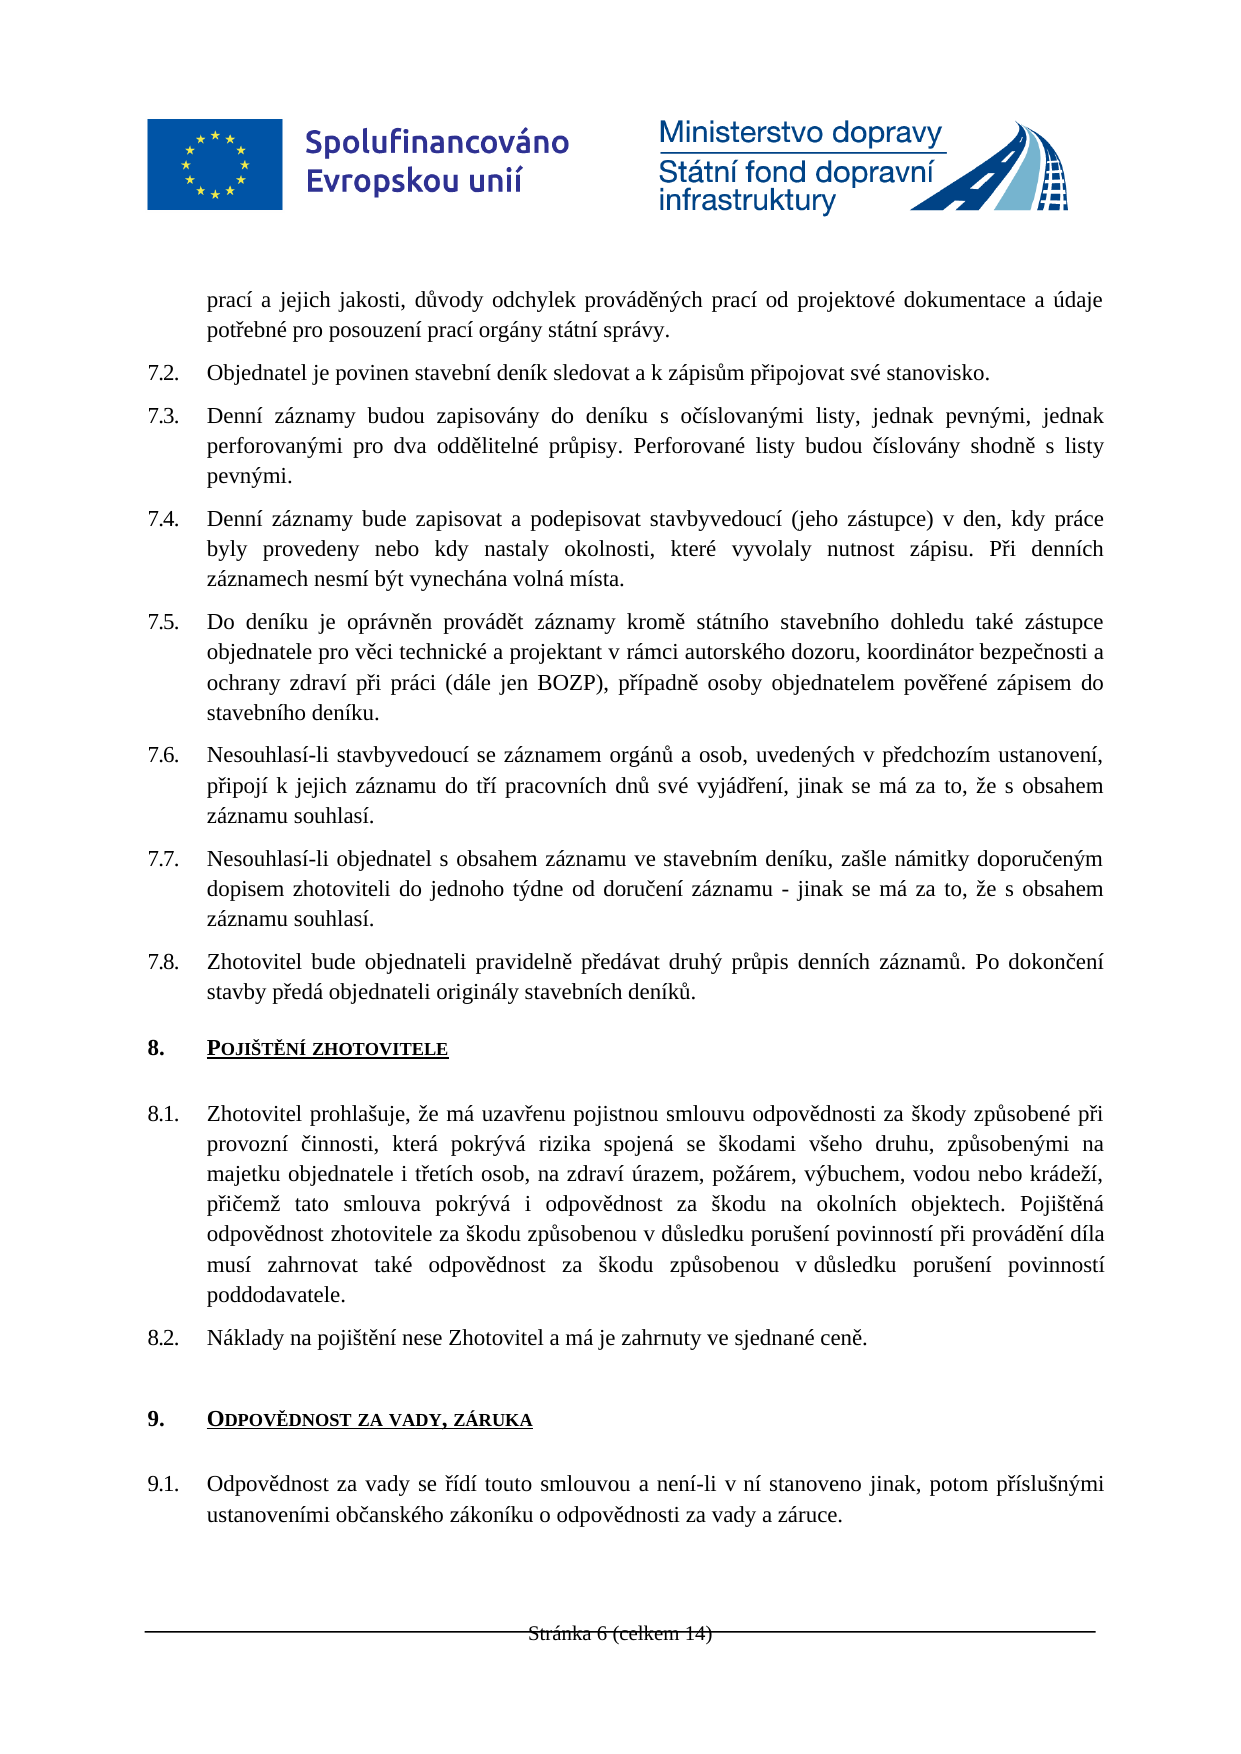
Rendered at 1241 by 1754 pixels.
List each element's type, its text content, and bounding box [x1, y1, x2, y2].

list Zhotovitel prohlašuje, že má uzavřenu pojistnou smlouvu odpovědnosti za škody způsobené při provozní činnosti, která pokrývá rizika spojená se škodami všeho druhu, způsobenými na majetku objednatele i třetích osob, na zdraví úrazem, požárem, výbuchem, vodou nebo krádeží, přičemž tato smlouva pokrývá i odpovědnost za škodu na okolních objektech. Pojištěná odpovědnost zhotovitele za škodu způsobenou v důsledku porušení povinností při provádění díla musí zahrnovat také odpovědnost za škodu způsobenou v důsledku porušení povinností poddodavatele. [147, 1100, 1105, 1307]
picture [135, 101, 1081, 236]
list Nesouhlasí-li objednatel s obsahem záznamu ve stavebním deníku, zašle námitky doporučeným dopisem zhotoviteli do jednoho týdne od doručení záznamu - jinak se má za to, že s obsahem záznamu souhlasí. [147, 844, 1105, 931]
list Denní záznamy bude zapisovat a podepisovat stavbyvedoucí (jeho zástupce) v den, kdy práce byly provedeny nebo kdy nastaly okolnosti, které vyvolaly nutnost zápisu. Při denních záznamech nesmí být vynechána volná místa. [147, 505, 1105, 592]
subtitle Pojištění zhotovitele [147, 1034, 1105, 1061]
list Odpovědnost za vady se řídí touto smlouvou a není-li v ní stanoveno jinak, potom příslušnými ustanoveními občanského zákoníku o odpovědnosti za vady a záruce. [147, 1470, 1105, 1527]
list Nesouhlasí-li stavbyvedoucí se záznamem orgánů a osob, uvedených v předchozím ustanovení, připojí k jejich záznamu do tří pracovních dnů své vyjádření, jinak se má za to, že s obsahem záznamu souhlasí. [147, 741, 1105, 828]
list Do deníku je oprávněn provádět záznamy kromě státního stavebního dohledu také zástupce objednatele pro věci technické a projektant v rámci autorského dozoru, koordinátor bezpečnosti a ochrany zdraví při práci (dále jen BOZP), případně osoby objednatelem pověřené zápisem do stavebního deníku. [147, 608, 1105, 725]
list Denní záznamy budou zapisovány do deníku s očíslovanými listy, jednak pevnými, jednak perforovanými pro dva oddělitelné průpisy. Perforované listy budou číslovány shodně s listy pevnými. [147, 402, 1105, 489]
list Objednatel je povinen stavební deník sledovat a k zápisům připojovat své stanovisko. [147, 359, 1105, 386]
list Náklady na pojištění nese Zhotovitel a má je zahrnuty ve sjednané ceně. [147, 1324, 1105, 1350]
list Zhotovitel bude objednateli pravidelně předávat druhý průpis denních záznamů. Po dokončení stavby předá objednateli originály stavebních deníků. [147, 948, 1105, 1004]
subtitle Odpovědnost za vady, záruka [147, 1405, 1105, 1432]
